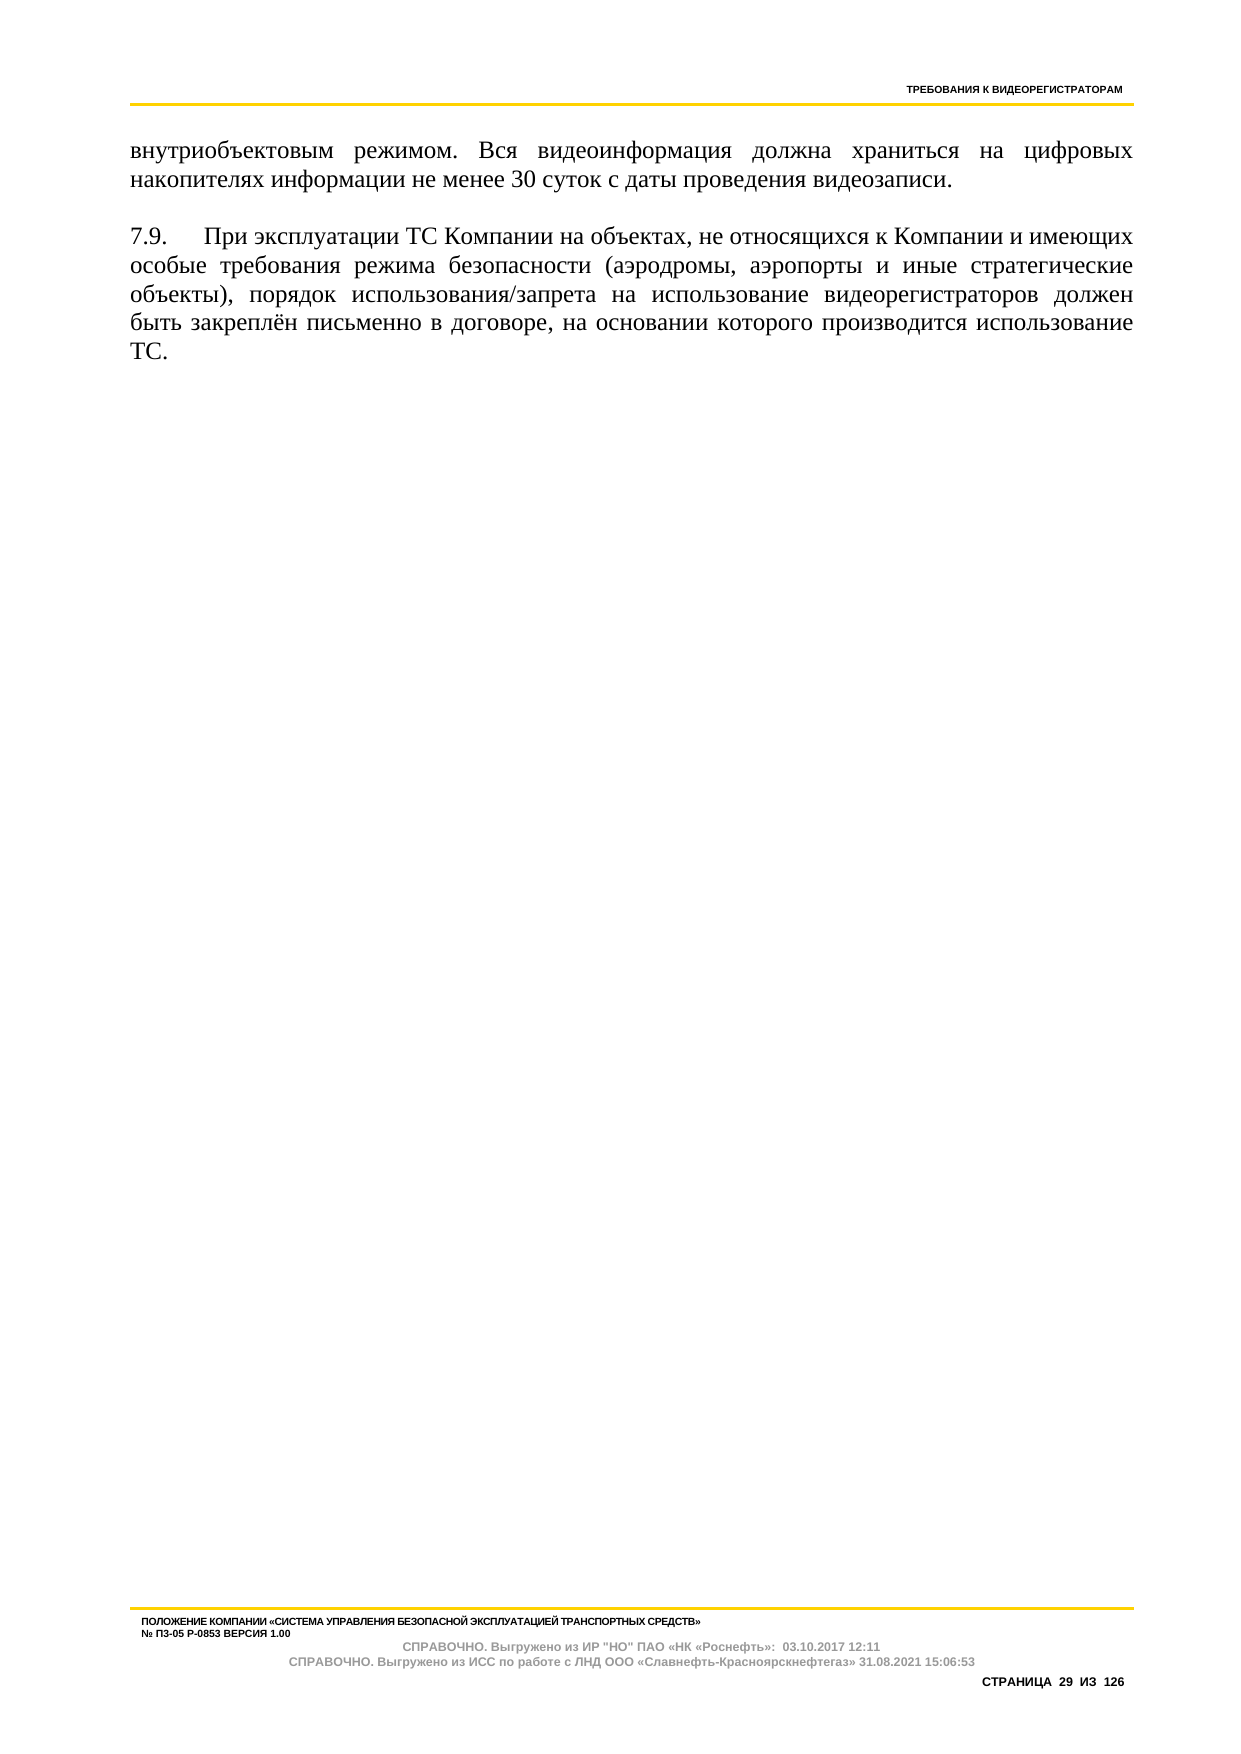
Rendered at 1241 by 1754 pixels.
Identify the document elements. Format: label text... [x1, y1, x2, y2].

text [130, 135, 1134, 192]
text 7.9. При эксплуатации ТС Компании на объектах, не относящихся к Компании и имеющих особые требования режима безопасности (аэродромы, аэропорты и иные стратегические объекты), порядок использования/запрета на использование видеорегистраторов должен быть закреплён письменно в договоре, на основании которого производится использование ТС. [130, 221, 1134, 365]
